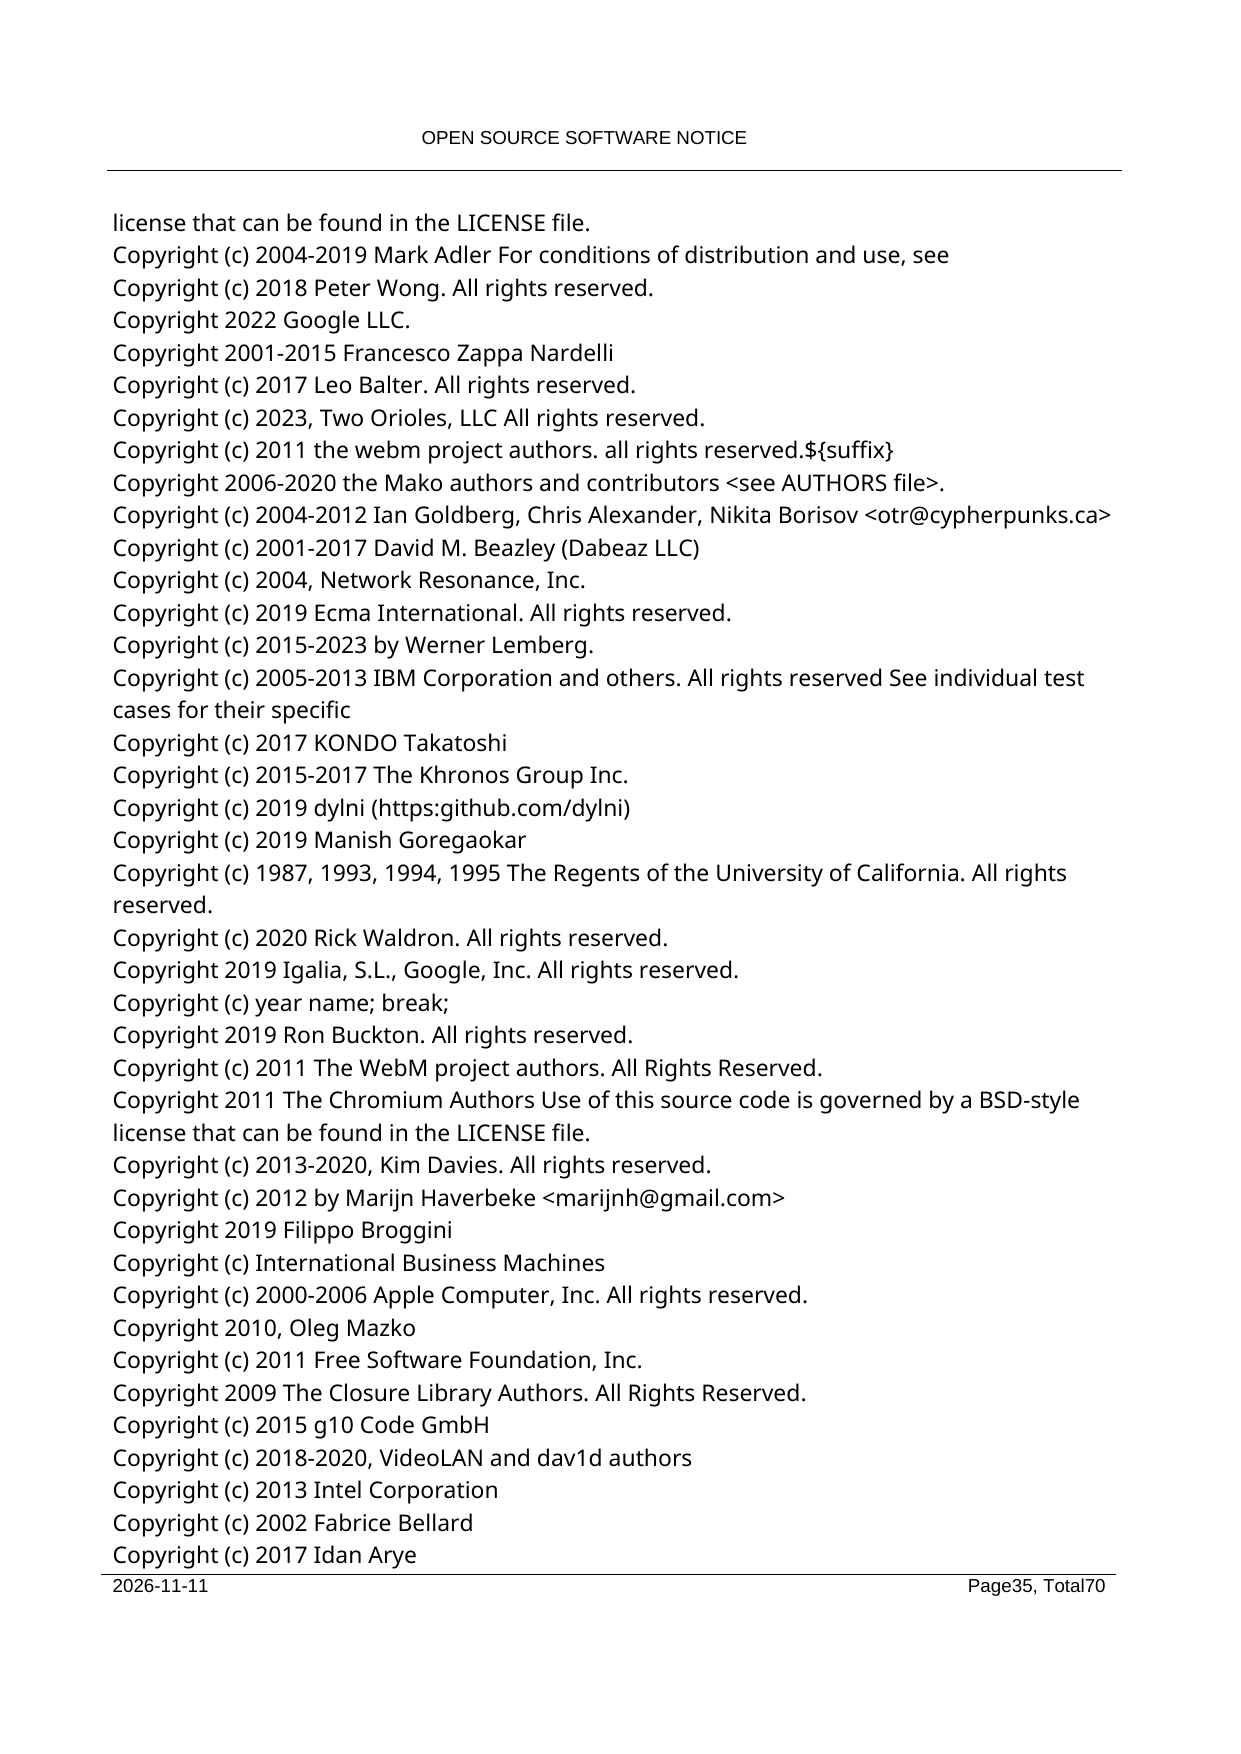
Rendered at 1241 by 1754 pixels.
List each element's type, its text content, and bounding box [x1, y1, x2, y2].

text Copyright (c) 2001-2017 David M. Beazley (Dabeaz LLC) [112, 531, 1128, 564]
text Copyright (c) 2023, Two Orioles, LLC All rights reserved. [112, 401, 1128, 434]
text Copyright (c) 2011 Free Software Foundation, Inc. [112, 1344, 1128, 1376]
text Copyright (c) 2012 by Marijn Haverbeke <marijnh@gmail.com> [112, 1181, 1128, 1214]
text Copyright (c) 2011 the webm project authors. all rights reserved.${suffix} [112, 434, 1128, 466]
text Copyright 2001-2015 Francesco Zappa Nardelli [112, 336, 1128, 369]
text Copyright (c) 1987, 1993, 1994, 1995 The Regents of the University of California. All rights reserved. [112, 856, 1128, 921]
text Copyright (c) 2018-2020, VideoLAN and dav1d authors [112, 1441, 1128, 1474]
text Copyright (c) 2017 KONDO Takatoshi [112, 726, 1128, 759]
text Copyright 2011 The Chromium Authors Use of this source code is governed by a BSD-style license that can be found in the LICENSE file. [112, 1084, 1128, 1149]
text Copyright (c) 2019 Ecma International. All rights reserved. [112, 596, 1128, 629]
text Copyright (c) 2004-2012 Ian Goldberg, Chris Alexander, Nikita Borisov <otr@cypherpunks.ca> [112, 499, 1128, 531]
text Copyright (c) 2013-2020, Kim Davies. All rights reserved. [112, 1149, 1128, 1181]
text Copyright (c) 2015-2017 The Khronos Group Inc. [112, 759, 1128, 791]
text Copyright (c) 2013 Intel Corporation [112, 1474, 1128, 1506]
text Copyright 2022 Google LLC. [112, 304, 1128, 336]
text Copyright 2019 Igalia, S.L., Google, Inc. All rights reserved. [112, 954, 1128, 986]
text Copyright (c) 2011 The WebM project authors. All Rights Reserved. [112, 1051, 1128, 1084]
text Copyright (c) 2020 Rick Waldron. All rights reserved. [112, 921, 1128, 954]
text Copyright (c) 2005-2013 IBM Corporation and others. All rights reserved See individual test cases for their specific [112, 661, 1128, 726]
text Copyright (c) 2017 Idan Arye [112, 1539, 1128, 1571]
text Copyright (c) 2019 dylni (https:github.com/dylni) [112, 791, 1128, 824]
text Copyright 2010, Oleg Mazko [112, 1311, 1128, 1344]
text Copyright 2019 Ron Buckton. All rights reserved. [112, 1019, 1128, 1051]
text Copyright (c) 2002 Fabrice Bellard [112, 1506, 1128, 1539]
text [112, 206, 1128, 239]
text Copyright (c) 2004, Network Resonance, Inc. [112, 564, 1128, 596]
text Copyright (c) 2015-2023 by Werner Lemberg. [112, 629, 1128, 661]
text Copyright 2006-2020 the Mako authors and contributors <see AUTHORS file>. [112, 466, 1128, 499]
text Copyright (c) 2017 Leo Balter. All rights reserved. [112, 369, 1128, 401]
text Copyright (c) 2000-2006 Apple Computer, Inc. All rights reserved. [112, 1279, 1128, 1311]
text Copyright (c) 2018 Peter Wong. All rights reserved. [112, 271, 1128, 304]
text Copyright 2019 Filippo Broggini [112, 1214, 1128, 1246]
text Copyright (c) year name; break; [112, 986, 1128, 1019]
text Copyright (c) 2019 Manish Goregaokar [112, 824, 1128, 856]
text Copyright (c) 2015 g10 Code GmbH [112, 1409, 1128, 1441]
text Copyright (c) 2004-2019 Mark Adler For conditions of distribution and use, see [112, 239, 1128, 271]
text Copyright 2009 The Closure Library Authors. All Rights Reserved. [112, 1376, 1128, 1409]
text Copyright (c) International Business Machines [112, 1246, 1128, 1279]
